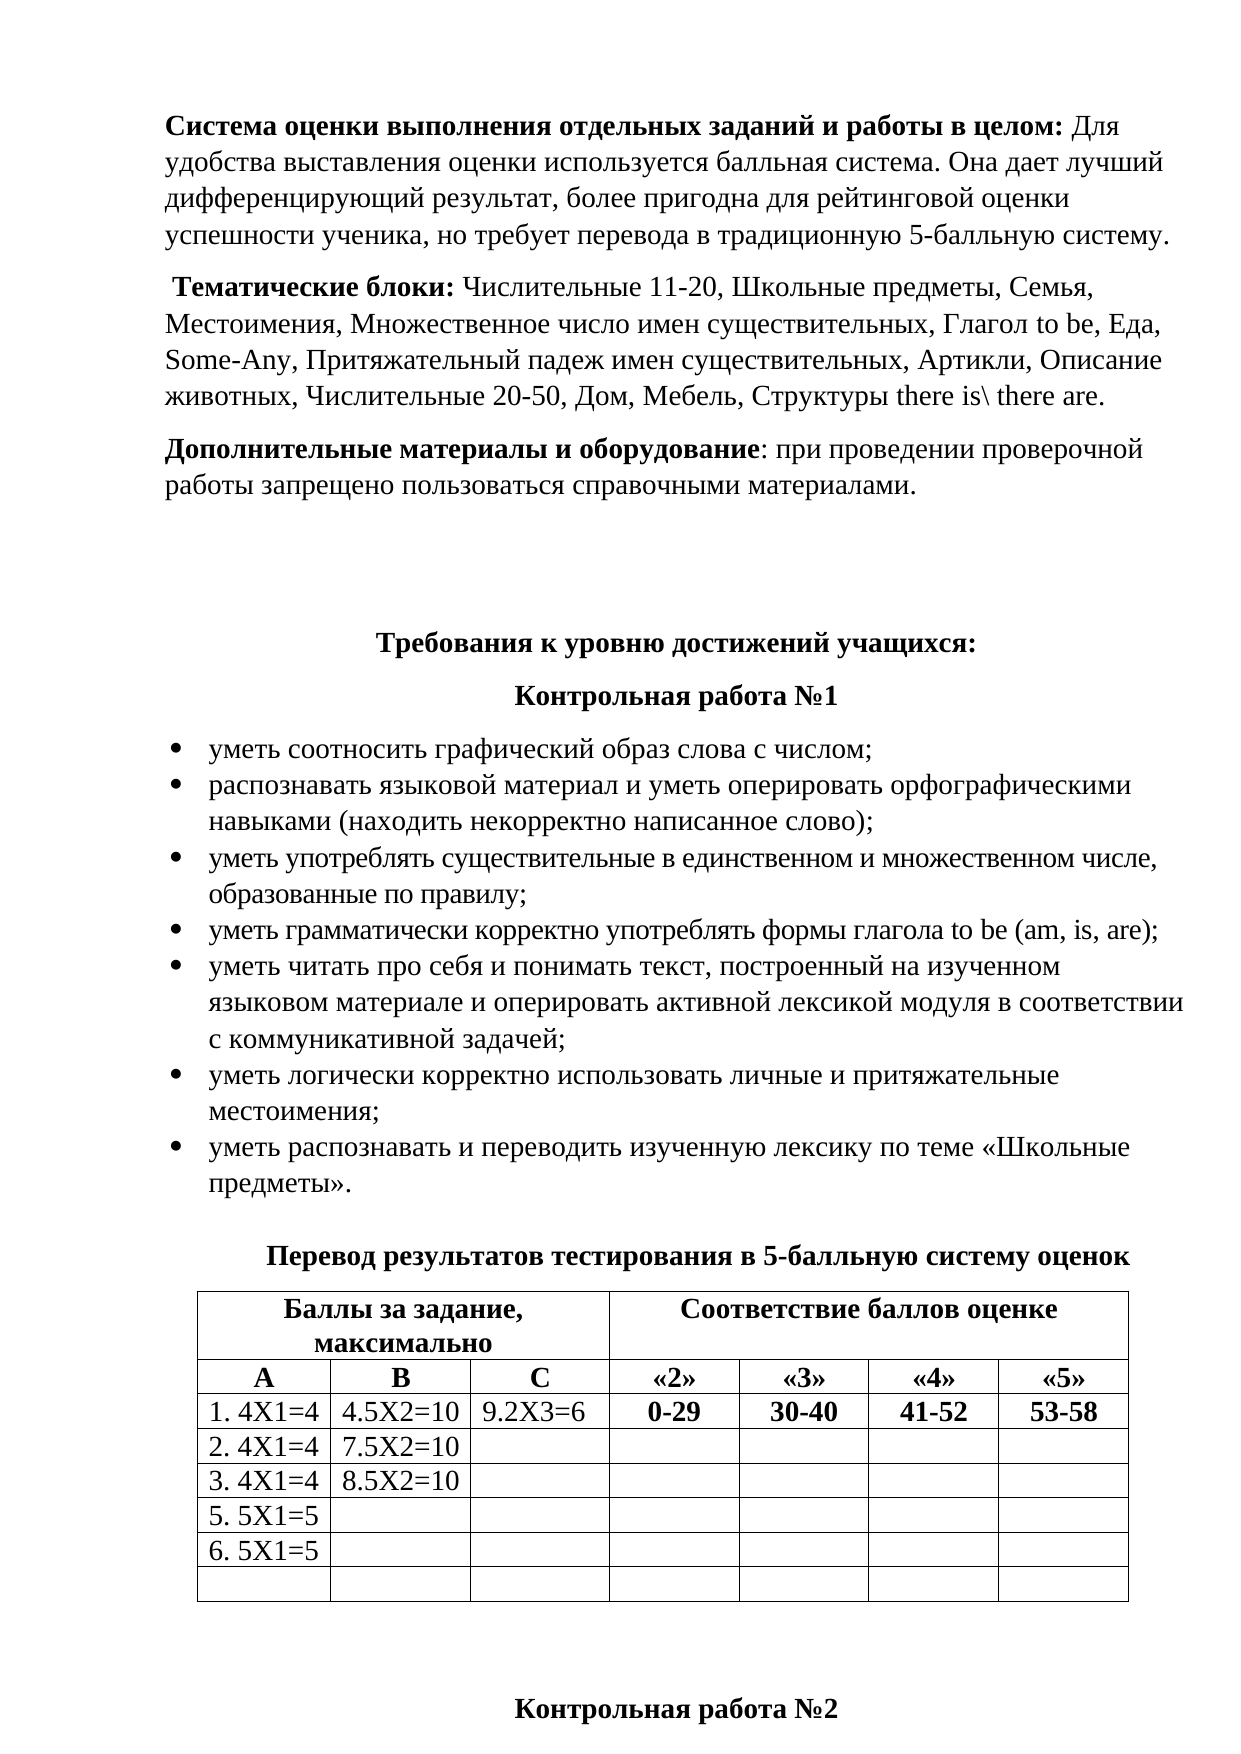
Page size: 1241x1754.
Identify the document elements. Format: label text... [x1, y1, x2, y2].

table_cell 30-40 [740, 1394, 868, 1428]
table_cell [740, 1533, 868, 1566]
table_cell [471, 1567, 609, 1601]
text Требования к уровню достижений учащихся: [164, 625, 1188, 659]
table_cell [331, 1498, 470, 1532]
table_cell [999, 1429, 1128, 1462]
list уметь читать про себя и понимать текст, построенный на изученном языковом материале и оперировать активной лексикой модуля в соответствии с коммуникативной задачей; [171, 948, 1188, 1054]
table_cell С [471, 1360, 609, 1393]
list уметь грамматически корректно употреблять формы глагола to be (am, is, are); [171, 912, 1188, 946]
table_cell [471, 1533, 609, 1566]
table_cell «3» [740, 1360, 868, 1393]
table_cell 9.2Х3=6 [471, 1394, 609, 1428]
table_cell [999, 1567, 1128, 1601]
table_cell 6. 5Х1=5 [198, 1533, 330, 1566]
table_cell [869, 1429, 998, 1462]
table_cell 5. 5Х1=5 [198, 1498, 330, 1532]
list распознавать языковой материал и уметь оперировать орфографическими навыками (находить некорректно написанное слово); [171, 767, 1188, 837]
table_cell [610, 1429, 739, 1462]
table_cell [740, 1498, 868, 1532]
table_cell [471, 1429, 609, 1462]
table_cell [610, 1567, 739, 1601]
list уметь соотносить графический образ слова с числом; [171, 731, 1188, 765]
table_cell В [331, 1360, 470, 1393]
table_cell 7.5Х2=10 [331, 1429, 470, 1462]
table_cell [471, 1464, 609, 1497]
table_cell [198, 1567, 330, 1601]
table_cell [869, 1498, 998, 1532]
table_header Баллы за задание, максимально [198, 1292, 609, 1359]
table_cell А [198, 1360, 330, 1393]
table_cell [610, 1498, 739, 1532]
table_cell [869, 1533, 998, 1566]
list уметь распознавать и переводить изученную лексику по теме «Школьные предметы». [171, 1129, 1188, 1199]
text Тематические блоки: Числительные 11-20, Школьные предметы, Семья, Местоимения, Множественное число имен существительных, Глагол to be, Еда, Some-Any, Притяжательный падеж имен существительных, Артикли, Описание животных, Числительные 20-50, Дом, Мебель, Структуры there is\ there are. [164, 269, 1188, 412]
text Контрольная работа №1 [164, 678, 1188, 712]
table_cell 41-52 [869, 1394, 998, 1428]
text Перевод результатов тестирования в 5-балльную систему оценок [208, 1238, 1188, 1271]
text Контрольная работа №2 [164, 1691, 1188, 1724]
text Дополнительные материалы и оборудование: при проведении проверочной работы запрещено пользоваться справочными материалами. [164, 431, 1188, 501]
table_cell 2. 4Х1=4 [198, 1429, 330, 1462]
table_cell [869, 1464, 998, 1497]
table_cell «2» [610, 1360, 739, 1393]
table_cell [610, 1533, 739, 1566]
table_cell [740, 1429, 868, 1462]
table_cell [999, 1498, 1128, 1532]
table_cell 1. 4Х1=4 [198, 1394, 330, 1428]
table_cell [999, 1533, 1128, 1566]
table_header Соответствие баллов оценке [610, 1292, 1128, 1359]
table_cell [610, 1464, 739, 1497]
table_cell [999, 1464, 1128, 1497]
table_cell 8.5Х2=10 [331, 1464, 470, 1497]
table_cell [869, 1567, 998, 1601]
table_cell «5» [999, 1360, 1128, 1393]
table_cell 4.5Х2=10 [331, 1394, 470, 1428]
table_cell [740, 1567, 868, 1601]
list уметь употреблять существительные в единственном и множественном числе, образованные по правилу; [171, 840, 1188, 909]
table_cell [331, 1533, 470, 1566]
text Система оценки выполнения отдельных заданий и работы в целом: Для удобства выставления оценки используется балльная система. Она дает лучший дифференцирующий результат, более пригодна для рейтинговой оценки успешности ученика, но требует перевода в традиционную 5-балльную систему. [164, 108, 1188, 250]
table_cell 0-29 [610, 1394, 739, 1428]
table_cell 53-58 [999, 1394, 1128, 1428]
table_cell [331, 1567, 470, 1601]
table_cell «4» [869, 1360, 998, 1393]
table_cell [740, 1464, 868, 1497]
table_cell 3. 4Х1=4 [198, 1464, 330, 1497]
list уметь логически корректно использовать личные и притяжательные местоимения; [171, 1057, 1188, 1127]
table_cell [471, 1498, 609, 1532]
